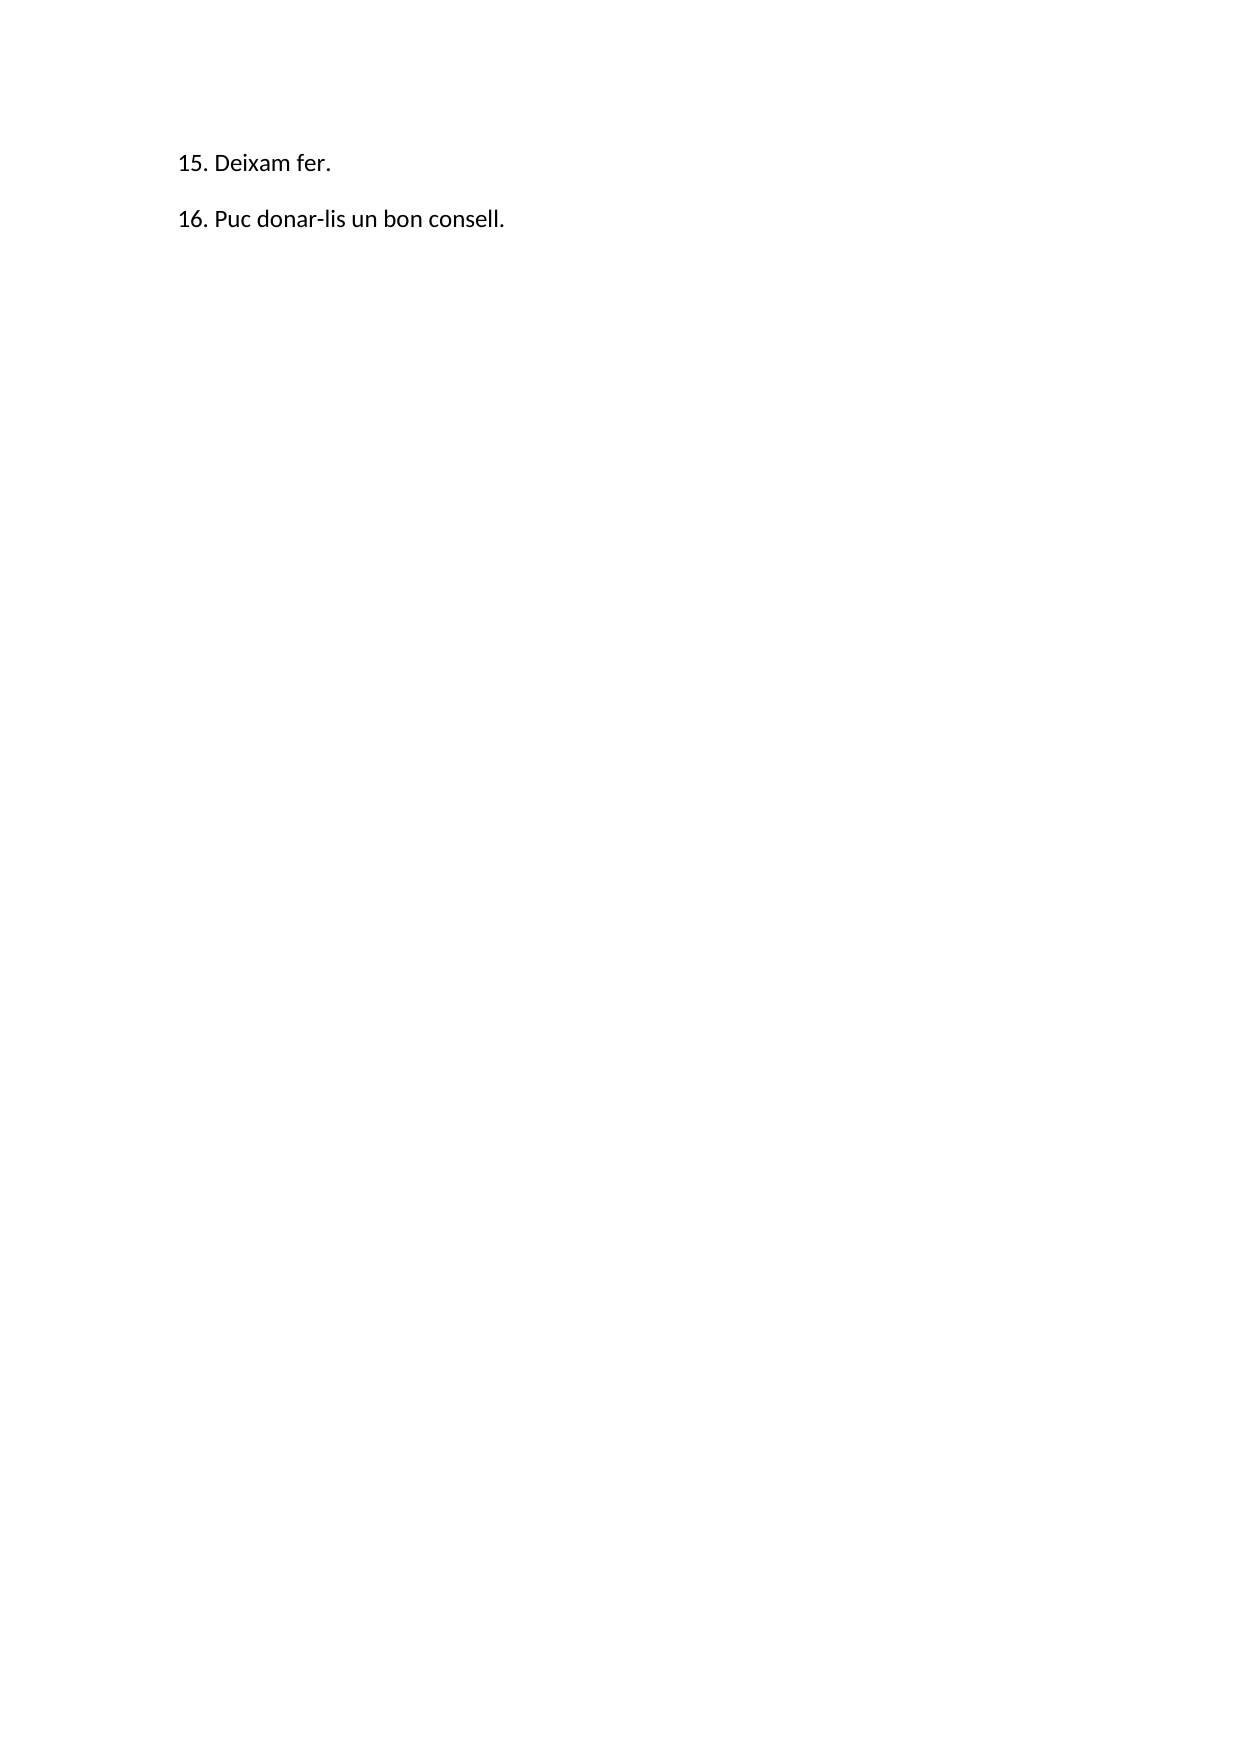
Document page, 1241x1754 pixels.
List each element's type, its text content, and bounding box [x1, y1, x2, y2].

text 16. Puc donar-lis un bon consell. [177, 203, 1063, 234]
text 15. Deixam fer. [177, 148, 1063, 178]
